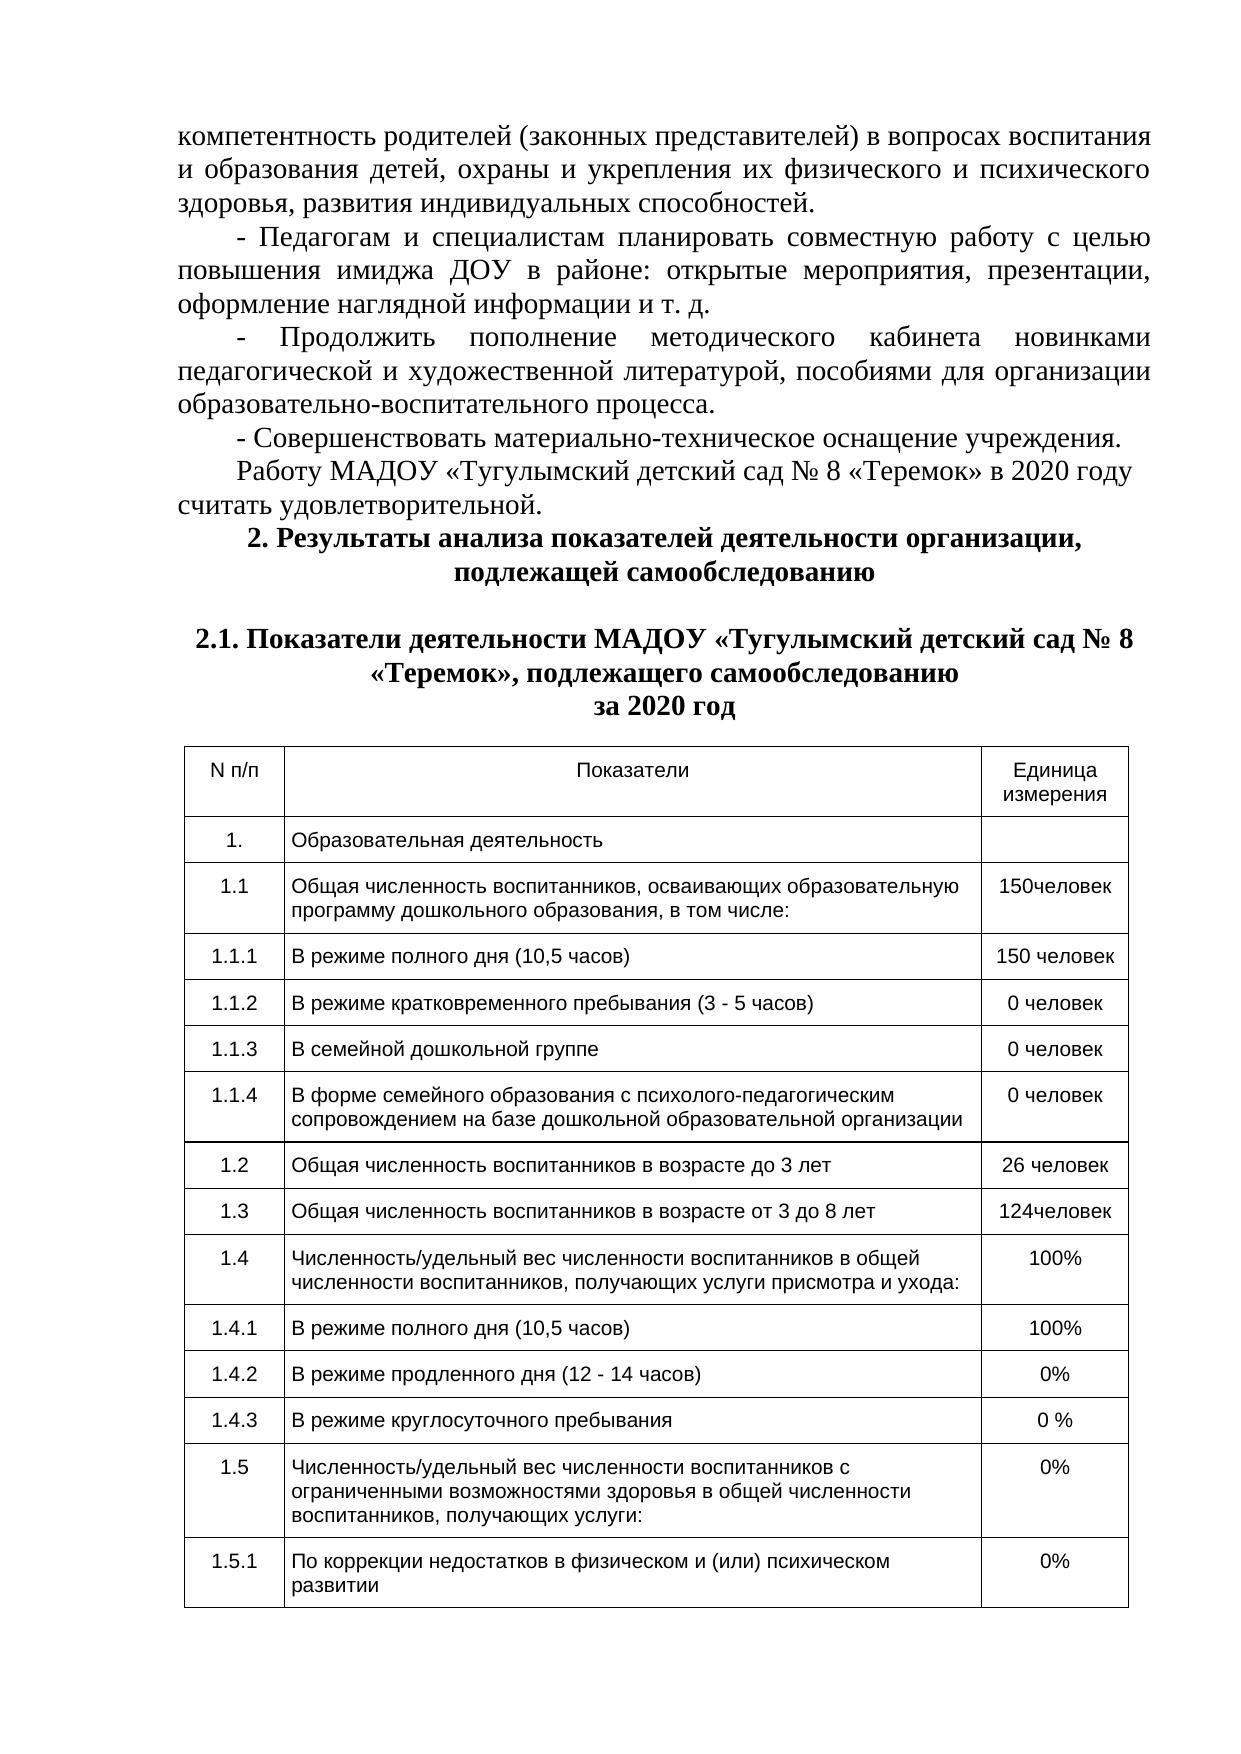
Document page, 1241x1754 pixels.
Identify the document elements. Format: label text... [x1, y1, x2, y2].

table_cell 0 человек [982, 1026, 1128, 1071]
text 2.1. Показатели деятельности МАДОУ «Тугулымский детский сад № 8 «Теремок», подлежащего самообследованию [177, 621, 1152, 688]
text - Педагогам и специалистам планировать совместную работу с целью повышения имиджа ДОУ в районе: открытые мероприятия, презентации, оформление наглядной информации и т. д. [177, 219, 1152, 319]
table_cell 1.4.3 [185, 1398, 284, 1443]
table_cell 1.1.4 [185, 1072, 284, 1141]
table_cell 0% [982, 1351, 1128, 1397]
table_cell Общая численность воспитанников, осваивающих образовательную программу дошкольного образования, в том числе: [285, 863, 981, 932]
table_cell 1.4.1 [185, 1305, 284, 1350]
table_cell 150 человек [982, 934, 1128, 979]
table_cell Образовательная деятельность [285, 817, 981, 862]
table_cell Численность/удельный вес численности воспитанников с ограниченными возможностями здоровья в общей численности воспитанников, получающих услуги: [285, 1444, 981, 1537]
table_cell Численность/удельный вес численности воспитанников в общей численности воспитанников, получающих услуги присмотра и ухода: [285, 1235, 981, 1304]
table_cell В режиме круглосуточного пребывания [285, 1398, 981, 1443]
table_header Единица измерения [982, 747, 1128, 816]
table_cell [982, 817, 1128, 862]
table_cell 0 % [982, 1398, 1128, 1443]
text Работу МАДОУ «Тугулымский детский сад № 8 «Теремок» в 2020 году считать удовлетворительной. [177, 453, 1152, 521]
table_cell 100% [982, 1305, 1128, 1350]
table_cell 1.1 [185, 863, 284, 932]
table_cell В режиме полного дня (10,5 часов) [285, 934, 981, 979]
table_cell 1.2 [185, 1143, 284, 1188]
table_cell 0% [982, 1538, 1128, 1607]
table_header N п/п [185, 747, 284, 816]
table_cell 124человек [982, 1189, 1128, 1234]
table_cell В режиме продленного дня (12 - 14 часов) [285, 1351, 981, 1397]
table_cell 1.1.3 [185, 1026, 284, 1071]
table_cell 1. [185, 817, 284, 862]
table_cell В режиме полного дня (10,5 часов) [285, 1305, 981, 1350]
table_cell 1.4.2 [185, 1351, 284, 1397]
table_cell 0 человек [982, 980, 1128, 1025]
table_cell В режиме кратковременного пребывания (3 - 5 часов) [285, 980, 981, 1025]
table_cell В семейной дошкольной группе [285, 1026, 981, 1071]
table_cell 1.1.1 [185, 934, 284, 979]
text 2. Результаты анализа показателей деятельности организации, подлежащей самообследованию [177, 521, 1152, 588]
text - Совершенствовать материально-техническое оснащение учреждения. [177, 420, 1152, 453]
table_header Показатели [285, 747, 981, 816]
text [177, 118, 1152, 219]
table_cell 100% [982, 1235, 1128, 1304]
table_cell 150человек [982, 863, 1128, 932]
table_cell В форме семейного образования с психолого-педагогическим сопровождением на базе дошкольной образовательной организации [285, 1072, 981, 1141]
table_cell 1.4 [185, 1235, 284, 1304]
table_cell 1.1.2 [185, 980, 284, 1025]
table_cell По коррекции недостатков в физическом и (или) психическом развитии [285, 1538, 981, 1607]
table_cell 26 человек [982, 1143, 1128, 1188]
table_cell 1.5.1 [185, 1538, 284, 1607]
table_cell 1.3 [185, 1189, 284, 1234]
table_cell Общая численность воспитанников в возрасте от 3 до 8 лет [285, 1189, 981, 1234]
table_cell 0 человек [982, 1072, 1128, 1141]
table_cell 0% [982, 1444, 1128, 1537]
text - Продолжить пополнение методического кабинета новинками педагогической и художественной литературой, пособиями для организации образовательно-воспитательного процесса. [177, 319, 1152, 420]
table_cell 1.5 [185, 1444, 284, 1537]
text за 2020 год [177, 688, 1152, 722]
table_cell Общая численность воспитанников в возрасте до 3 лет [285, 1143, 981, 1188]
